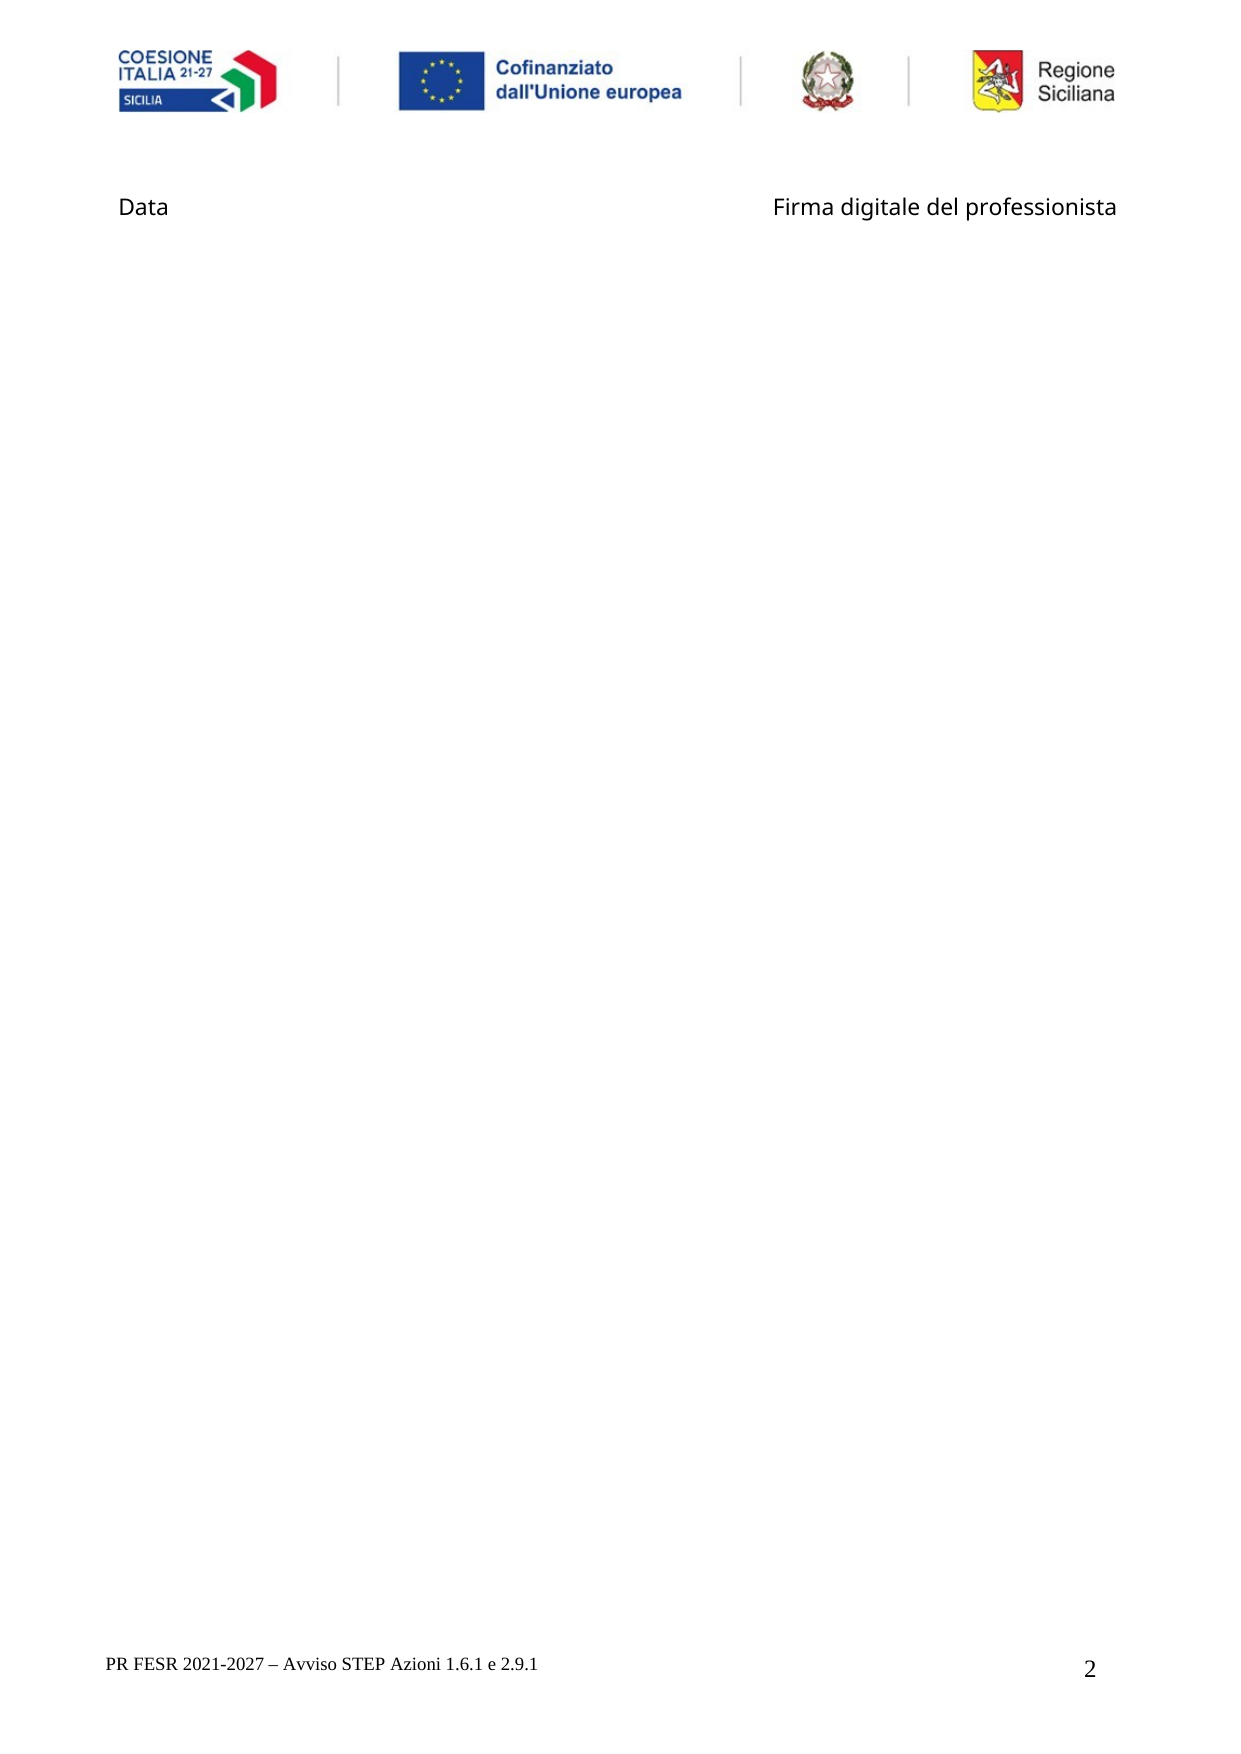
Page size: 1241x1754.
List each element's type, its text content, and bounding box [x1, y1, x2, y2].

text Data Firma digitale del professionista [118, 191, 1122, 223]
picture [118, 50, 1115, 113]
